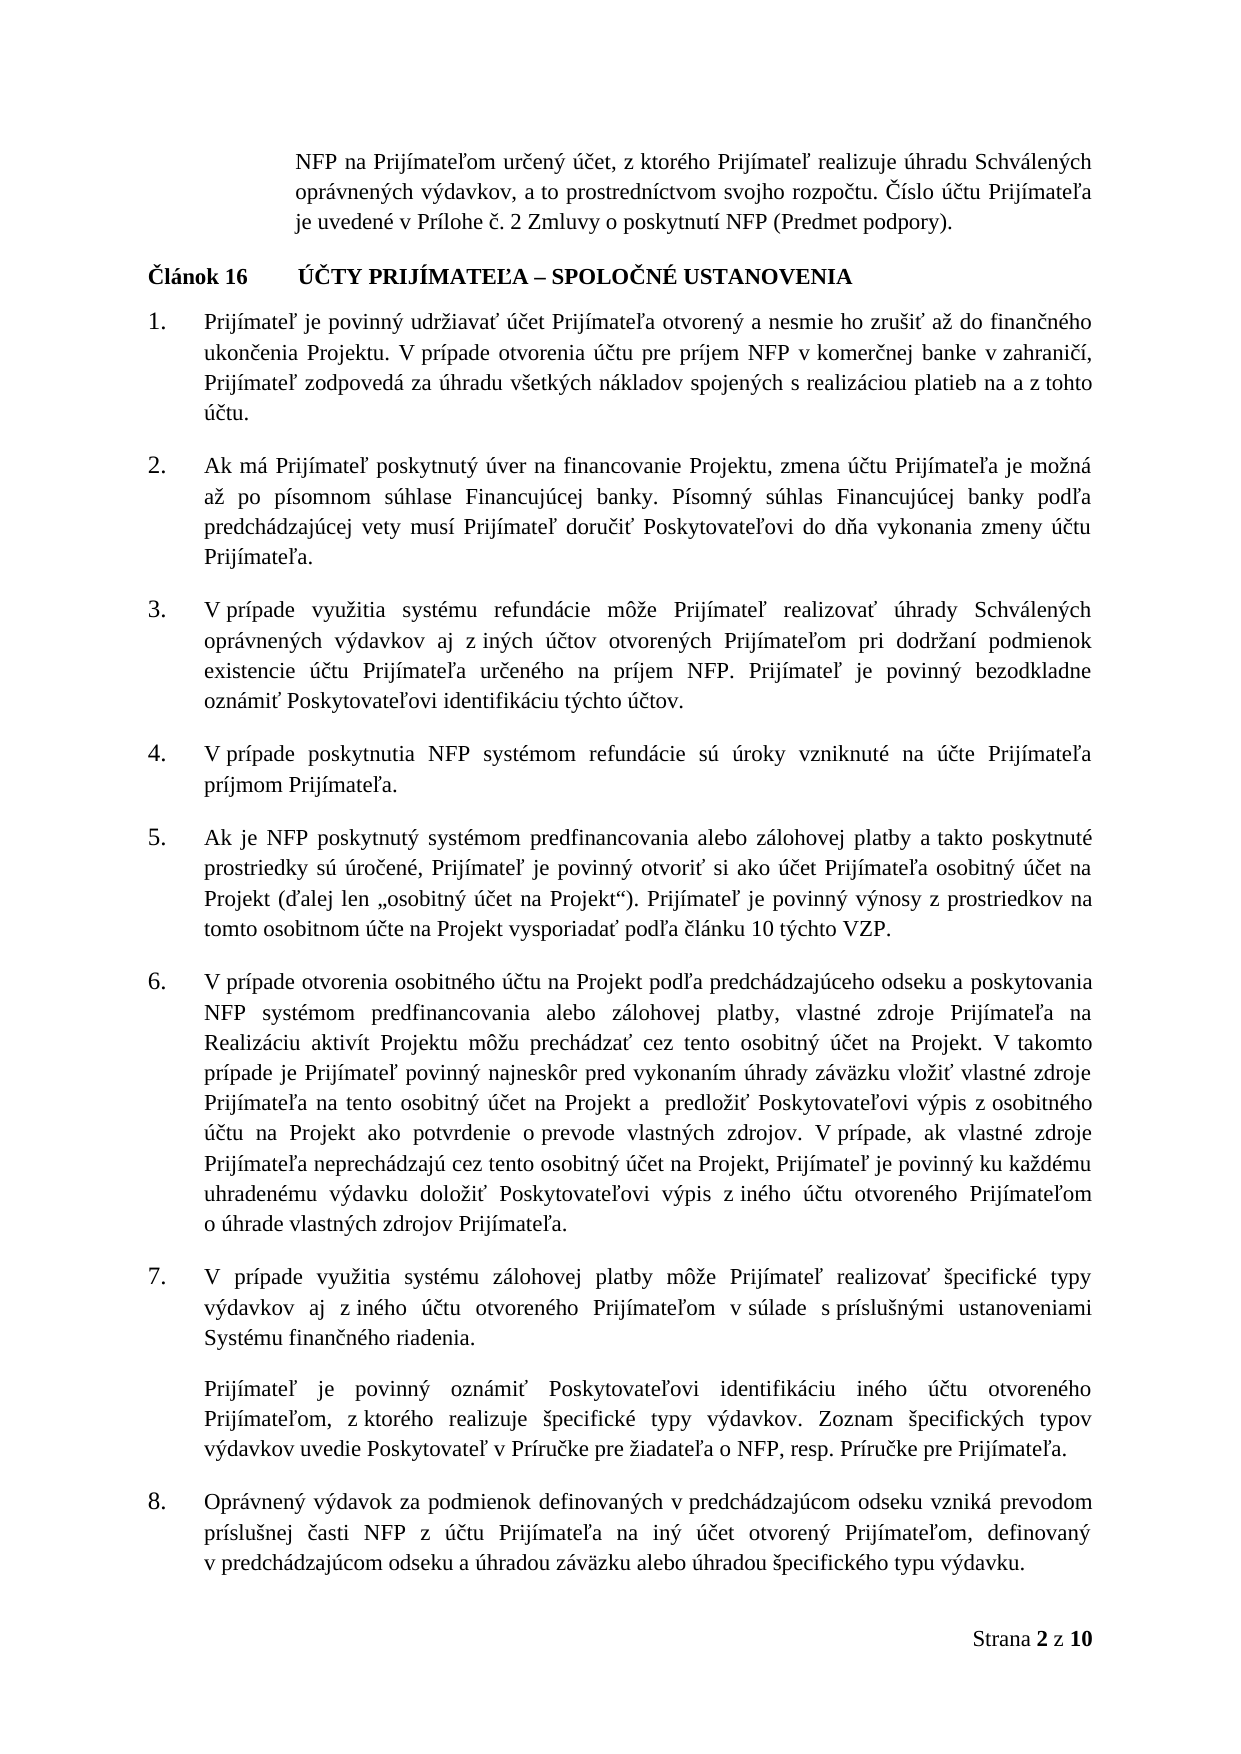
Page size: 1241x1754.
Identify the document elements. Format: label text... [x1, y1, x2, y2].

list V prípade využitia systému refundácie môže Prijímateľ realizovať úhrady Schválených oprávnených výdavkov aj z iných účtov otvorených Prijímateľom pri dodržaní podmienok existencie účtu Prijímateľa určeného na príjem NFP. Prijímateľ je povinný bezodkladne oznámiť Poskytovateľovi identifikáciu týchto účtov. [148, 594, 1092, 713]
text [295, 148, 1092, 234]
list V prípade otvorenia osobitného účtu na Projekt podľa predchádzajúceho odseku a poskytovania NFP systémom predfinancovania alebo zálohovej platby, vlastné zdroje Prijímateľa na Realizáciu aktivít Projektu môžu prechádzať cez tento osobitný účet na Projekt. V takomto prípade je Prijímateľ povinný najneskôr pred vykonaním úhrady záväzku vložiť vlastné zdroje Prijímateľa na tento osobitný účet na Projekt a predložiť Poskytovateľovi výpis z osobitného účtu na Projekt ako potvrdenie o prevode vlastných zdrojov. V prípade, ak vlastné zdroje Prijímateľa neprechádzajú cez tento osobitný účet na Projekt, Prijímateľ je povinný ku každému uhradenému výdavku doložiť Poskytovateľovi výpis z iného účtu otvoreného Prijímateľom o úhrade vlastných zdrojov Prijímateľa. [148, 966, 1092, 1236]
list Oprávnený výdavok za podmienok definovaných v predchádzajúcom odseku vzniká prevodom príslušnej časti NFP z účtu Prijímateľa na iný účet otvorený Prijímateľom, definovaný v predchádzajúcom odseku a úhradou záväzku alebo úhradou špecifického typu výdavku. [148, 1486, 1092, 1576]
list Ak je NFP poskytnutý systémom predfinancovania alebo zálohovej platby a takto poskytnuté prostriedky sú úročené, Prijímateľ je povinný otvoriť si ako účet Prijímateľa osobitný účet na Projekt (ďalej len „osobitný účet na Projekt“). Prijímateľ je povinný výnosy z prostriedkov na tomto osobitnom účte na Projekt vysporiadať podľa článku 10 týchto VZP. [148, 822, 1092, 941]
list V prípade využitia systému zálohovej platby môže Prijímateľ realizovať špecifické typy výdavkov aj z iného účtu otvoreného Prijímateľom v súlade s príslušnými ustanoveniami Systému finančného riadenia. [148, 1261, 1092, 1350]
list Ak má Prijímateľ poskytnutý úver na financovanie Projektu, zmena účtu Prijímateľa je možná až po písomnom súhlase Financujúcej banky. Písomný súhlas Financujúcej banky podľa predchádzajúcej vety musí Prijímateľ doručiť Poskytovateľovi do dňa vykonania zmeny účtu Prijímateľa. [148, 450, 1092, 569]
text Článok 16 ÚČtY PrijímateľA – SPOLOČNÉ USTANOVENIA [148, 263, 1092, 290]
text Prijímateľ je povinný oznámiť Poskytovateľovi identifikáciu iného účtu otvoreného Prijímateľom, z ktorého realizuje špecifické typy výdavkov. Zoznam špecifických typov výdavkov uvedie Poskytovateľ v Príručke pre žiadateľa o NFP, resp. Príručke pre Prijímateľa. [204, 1375, 1092, 1462]
list V prípade poskytnutia NFP systémom refundácie sú úroky vzniknuté na účte Prijímateľa príjmom Prijímateľa. [148, 738, 1092, 797]
list Prijímateľ je povinný udržiavať účet Prijímateľa otvorený a nesmie ho zrušiť až do finančného ukončenia Projektu. V prípade otvorenia účtu pre príjem NFP v komerčnej banke v zahraničí, Prijímateľ zodpovedá za úhradu všetkých nákladov spojených s realizáciou platieb na a z tohto účtu. [148, 306, 1092, 425]
